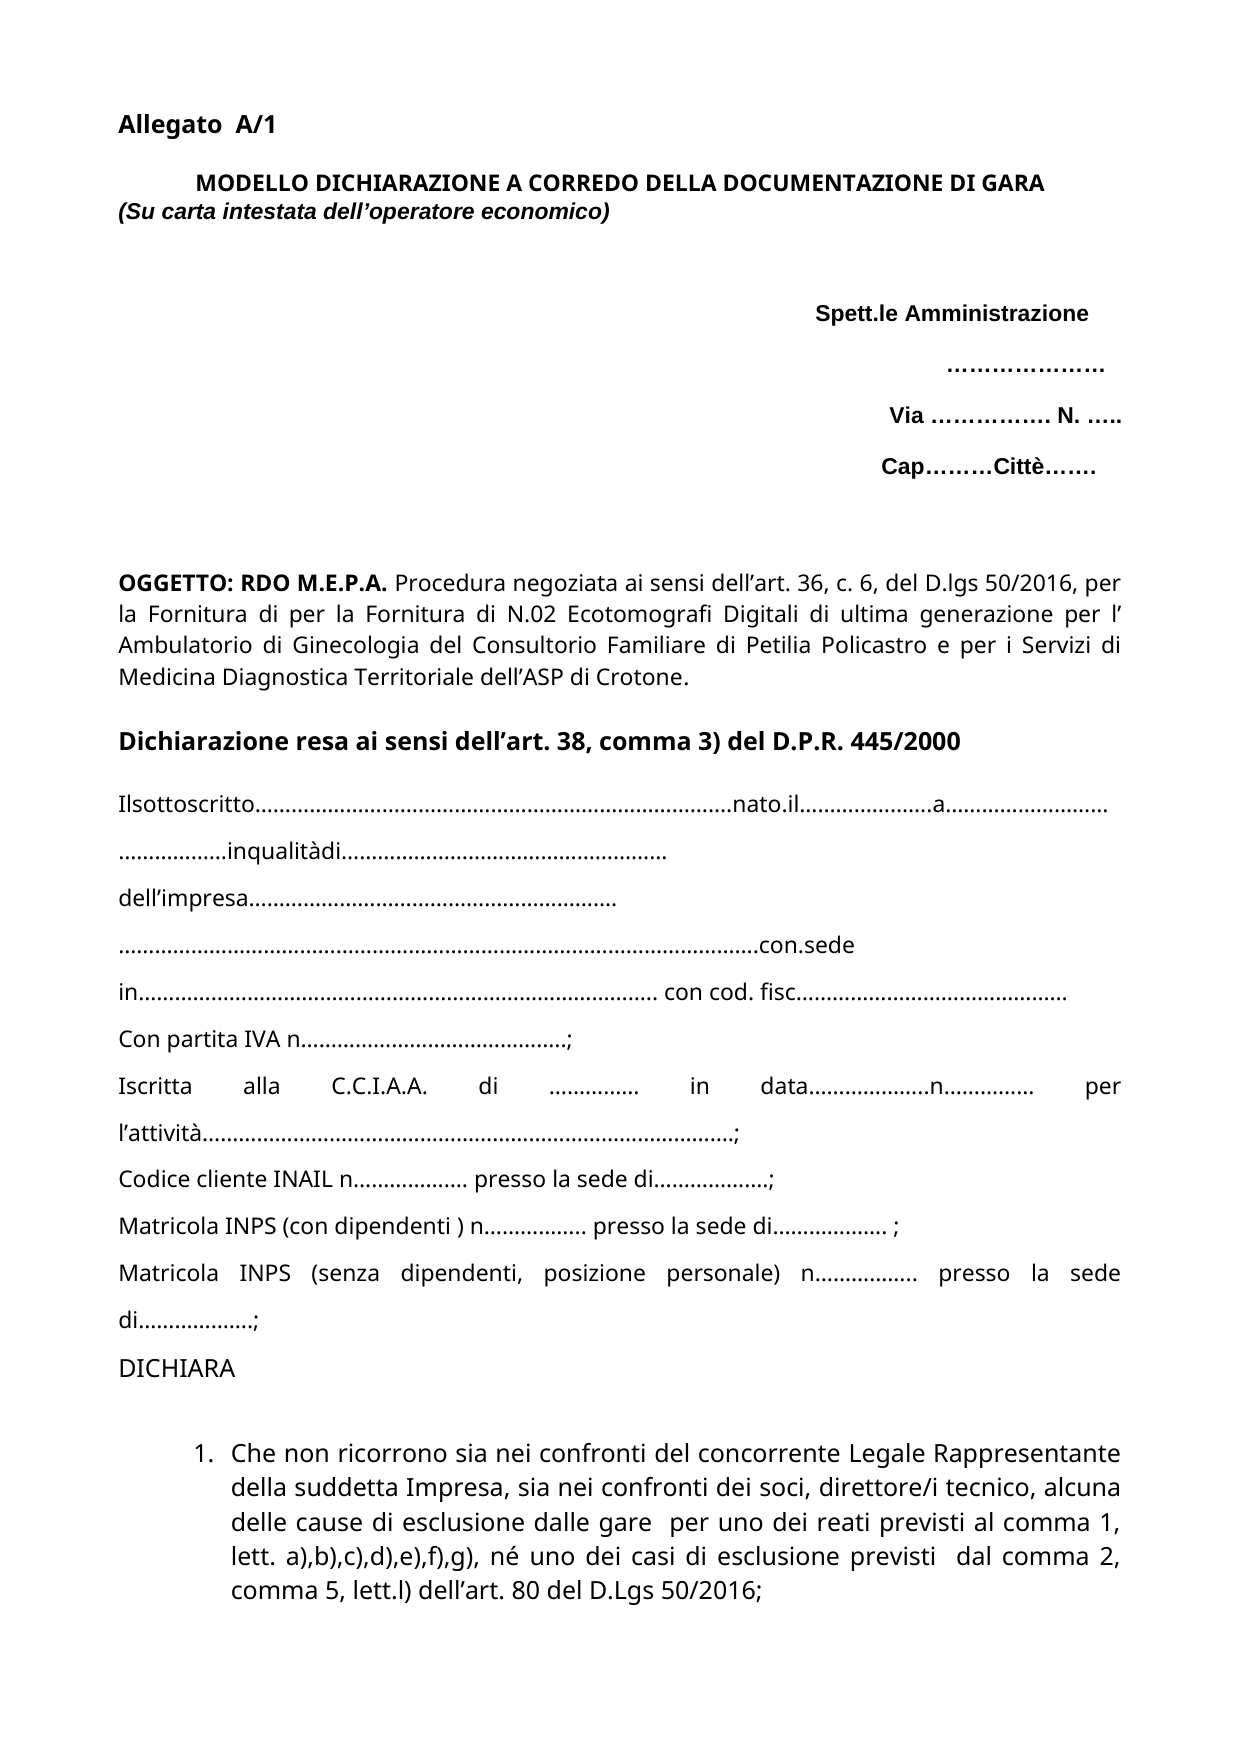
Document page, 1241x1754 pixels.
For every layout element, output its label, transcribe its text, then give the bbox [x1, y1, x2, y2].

list Che non ricorrono sia nei confronti del concorrente Legale Rappresentante della suddetta Impresa, sia nei confronti dei soci, direttore/i tecnico, alcuna delle cause di esclusione dalle gare per uno dei reati previsti al comma 1, lett. a),b),c),d),e),f),g), né uno dei casi di esclusione previsti dal comma 2, comma 5, lett.l) dell’art. 80 del D.Lgs 50/2016; [193, 1436, 1122, 1606]
text MODELLO DICHIARAZIONE A CORREDO DELLA DOCUMENTAZIONE DI GARA [118, 167, 1122, 198]
text Codice cliente INAIL n………………. presso la sede di……………….; [118, 1163, 1122, 1195]
text Spett.le Amministrazione [708, 300, 1122, 327]
text Cap………Cittè……. [856, 453, 1122, 480]
text Con partita IVA n……………………………………..; [118, 1023, 1122, 1054]
text OGGETTO: RDO M.E.P.A. Procedura negoziata ai sensi dell’art. 36, c. 6, del D.lgs 50/2016, per la Fornitura di per la Fornitura di N.02 Ecotomografi Digitali di ultima generazione per l’ Ambulatorio di Ginecologia del Consultorio Familiare di Petilia Policastro e per i Servizi di Medicina Diagnostica Territoriale dell’ASP di Crotone. [118, 567, 1122, 692]
text Allegato A/1 [118, 107, 1122, 141]
text Ilsottoscritto…………………………………………………………………….nato.il………………….a………………………………………inqualitàdi………………………………………………dell’impresa…………………………………………………….…………………………………………………………………………………………….con.sede in………………………………………………………………………….. con cod. fisc……………………………………… [118, 788, 1122, 1007]
text Dichiarazione resa ai sensi dell’art. 38, comma 3) del D.P.R. 445/2000 [118, 723, 1122, 757]
text Matricola INPS (con dipendenti ) n…………….. presso la sede di………………. ; [118, 1210, 1122, 1242]
text (Su carta intestata dell’operatore economico) [118, 198, 1122, 224]
text Iscritta alla C.C.I.A.A. di …………… in data………………..n…………… per l’attività…………………………………………………………………………….; [118, 1070, 1122, 1148]
text Matricola INPS (senza dipendenti, posizione personale) n…………….. presso la sede di……………….; [118, 1257, 1122, 1335]
text Via ……………. N. ….. [118, 402, 1122, 429]
text DICHIARA [118, 1351, 1122, 1385]
text ………………… [856, 351, 1122, 378]
